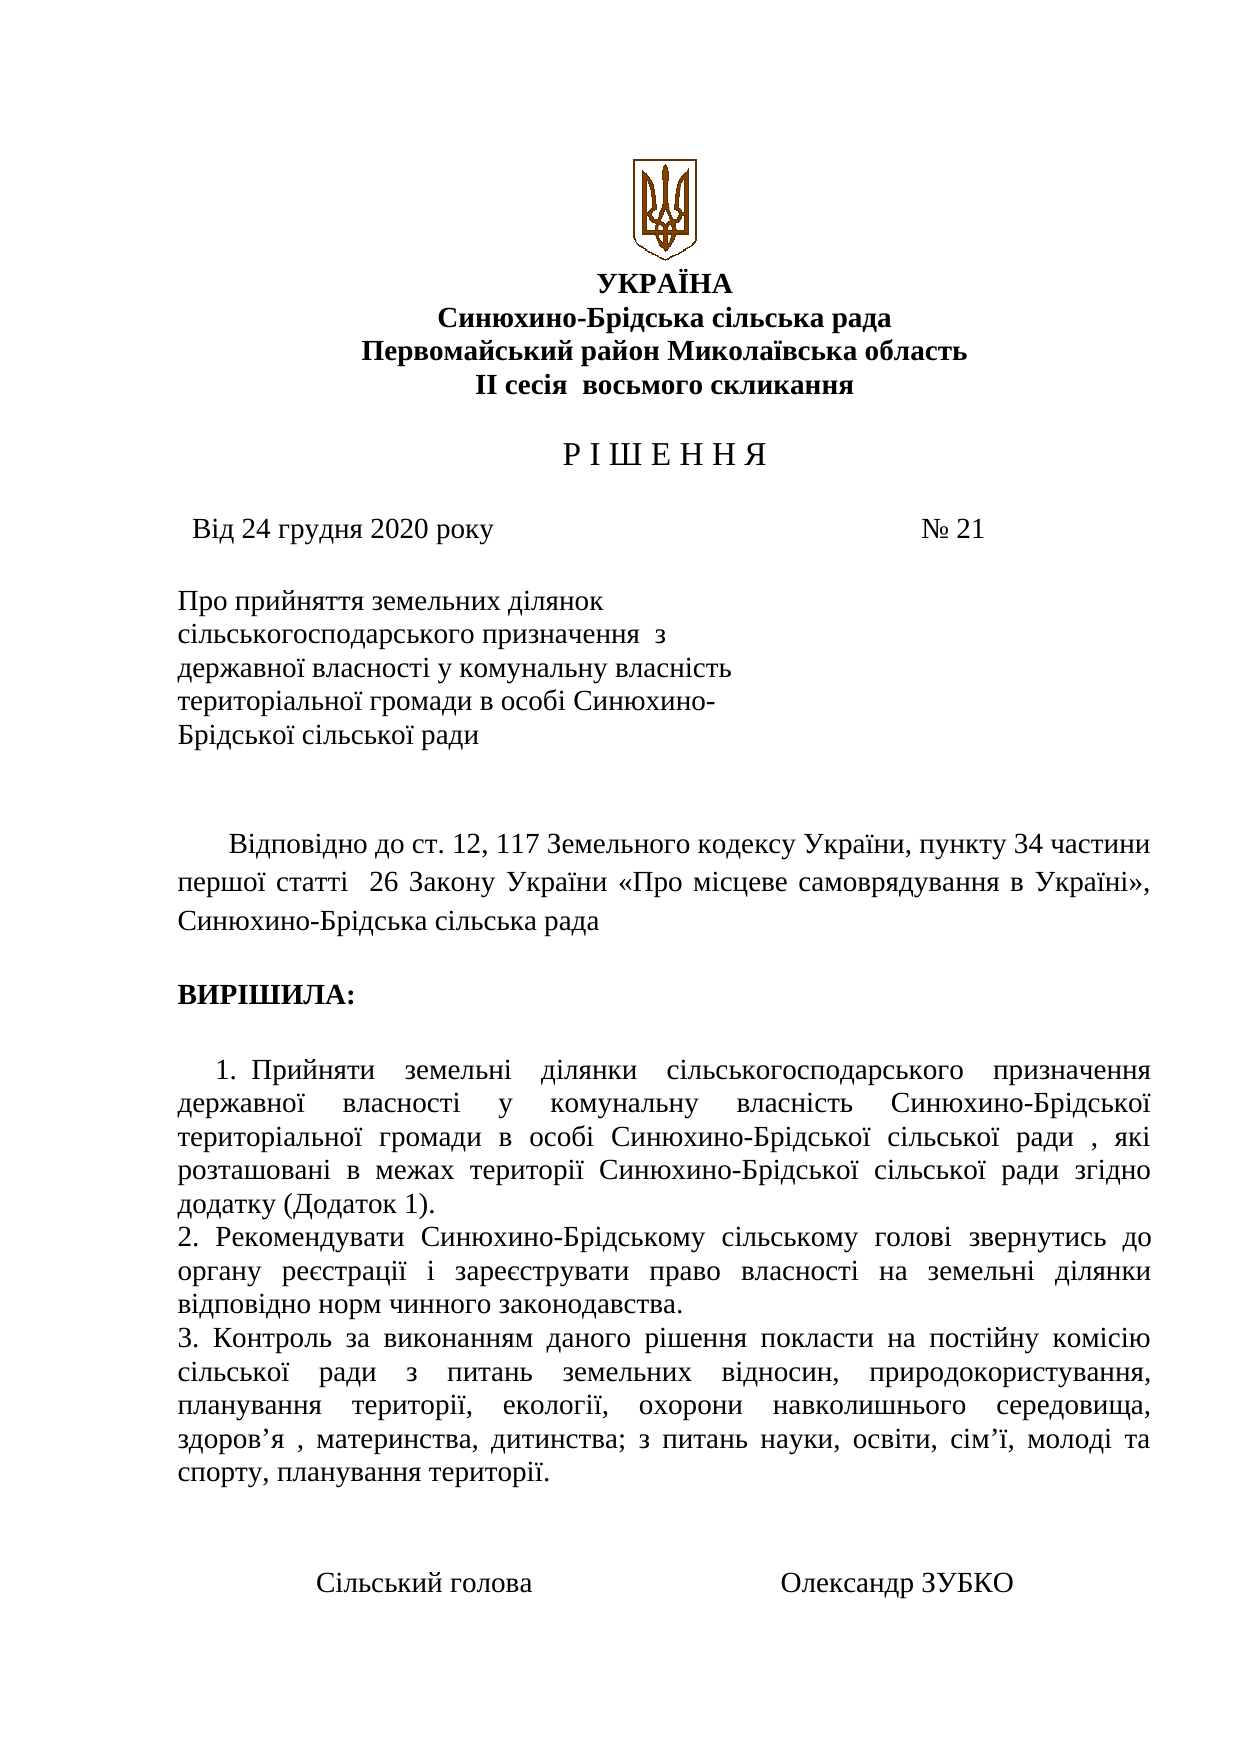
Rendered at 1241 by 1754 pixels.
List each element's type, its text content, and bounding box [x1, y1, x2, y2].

text Сільський голова Олександр ЗУБКО [177, 1565, 1152, 1598]
text Відповідно до ст. 12, 117 Земельного кодексу України, пункту 34 частини першої статті 26 Закону України «Про місцеве самоврядування в Україні», Синюхино-Брідська сільська рада [177, 826, 1152, 936]
subtitle Синюхино-Брідська сільська рада [177, 300, 1152, 333]
picture [626, 153, 703, 267]
subtitle Від 24 грудня 2020 року № 21 [177, 511, 1152, 544]
subtitle Р І Ш Е Н Н Я [177, 434, 1152, 472]
text ВИРІШИЛА: [177, 977, 1152, 1011]
title УКРАЇНА [177, 266, 1152, 300]
title Первомайський район Миколаївська область [177, 333, 1152, 367]
subtitle ІІ сесія восьмого скликання [177, 367, 1152, 401]
text 3. Контроль за виконанням даного рішення покласти на постійну комісію сільської ради з питань земельних відносин, природокористування, планування території, екології, охорони навколишнього середовища, здоров’я , материнства, дитинства; з питань науки, освіти, сім’ї, молоді та спорту, планування території. [177, 1320, 1152, 1488]
list Прийняти земельні ділянки сільськогосподарського призначення державної власності у комунальну власність Синюхино-Брідської територіальної громади в особі Синюхино-Брідської сільської ради , які розташовані в межах території Синюхино-Брідської сільської ради згідно додатку (Додаток 1). [177, 1052, 1152, 1219]
list 2. Рекомендувати Синюхино-Брідському сільському голові звернутись до органу реєстрації і зареєструвати право власності на земельні ділянки відповідно норм чинного законодавства. [177, 1219, 1152, 1320]
text Про прийняття земельних ділянок сільськогосподарського призначення з державної власності у комунальну власність територіальної громади в особі Синюхино-Брідської сільської ради [177, 583, 738, 751]
